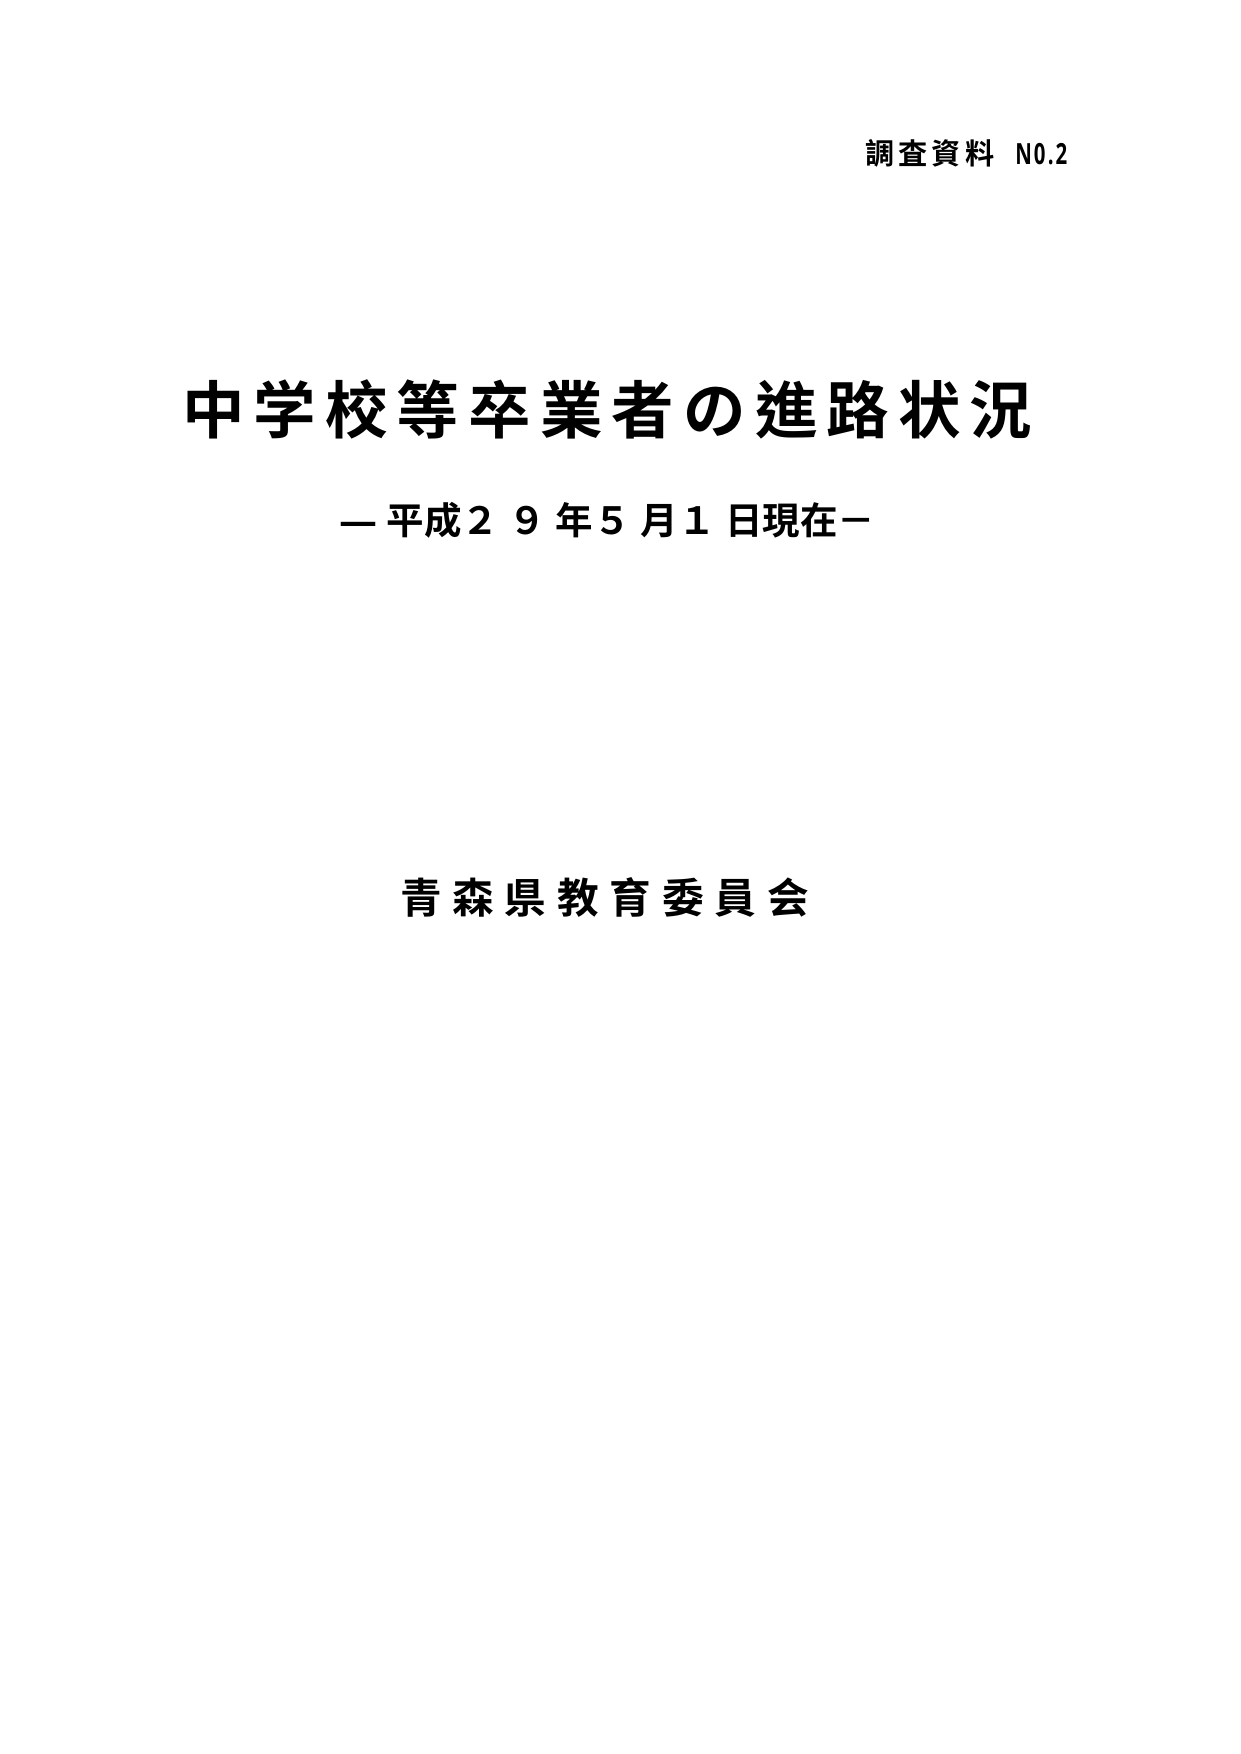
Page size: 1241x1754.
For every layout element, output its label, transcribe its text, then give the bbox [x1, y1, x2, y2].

text 調査資料 N0.2 [94, 129, 1067, 173]
text 青 森 県 教 育 委 員 会 [95, 869, 1114, 925]
text — 平成２ ９ 年５ 月１ 日現在－ [95, 495, 1119, 546]
text 中学校等卒業者の進路状況 [95, 367, 1119, 452]
